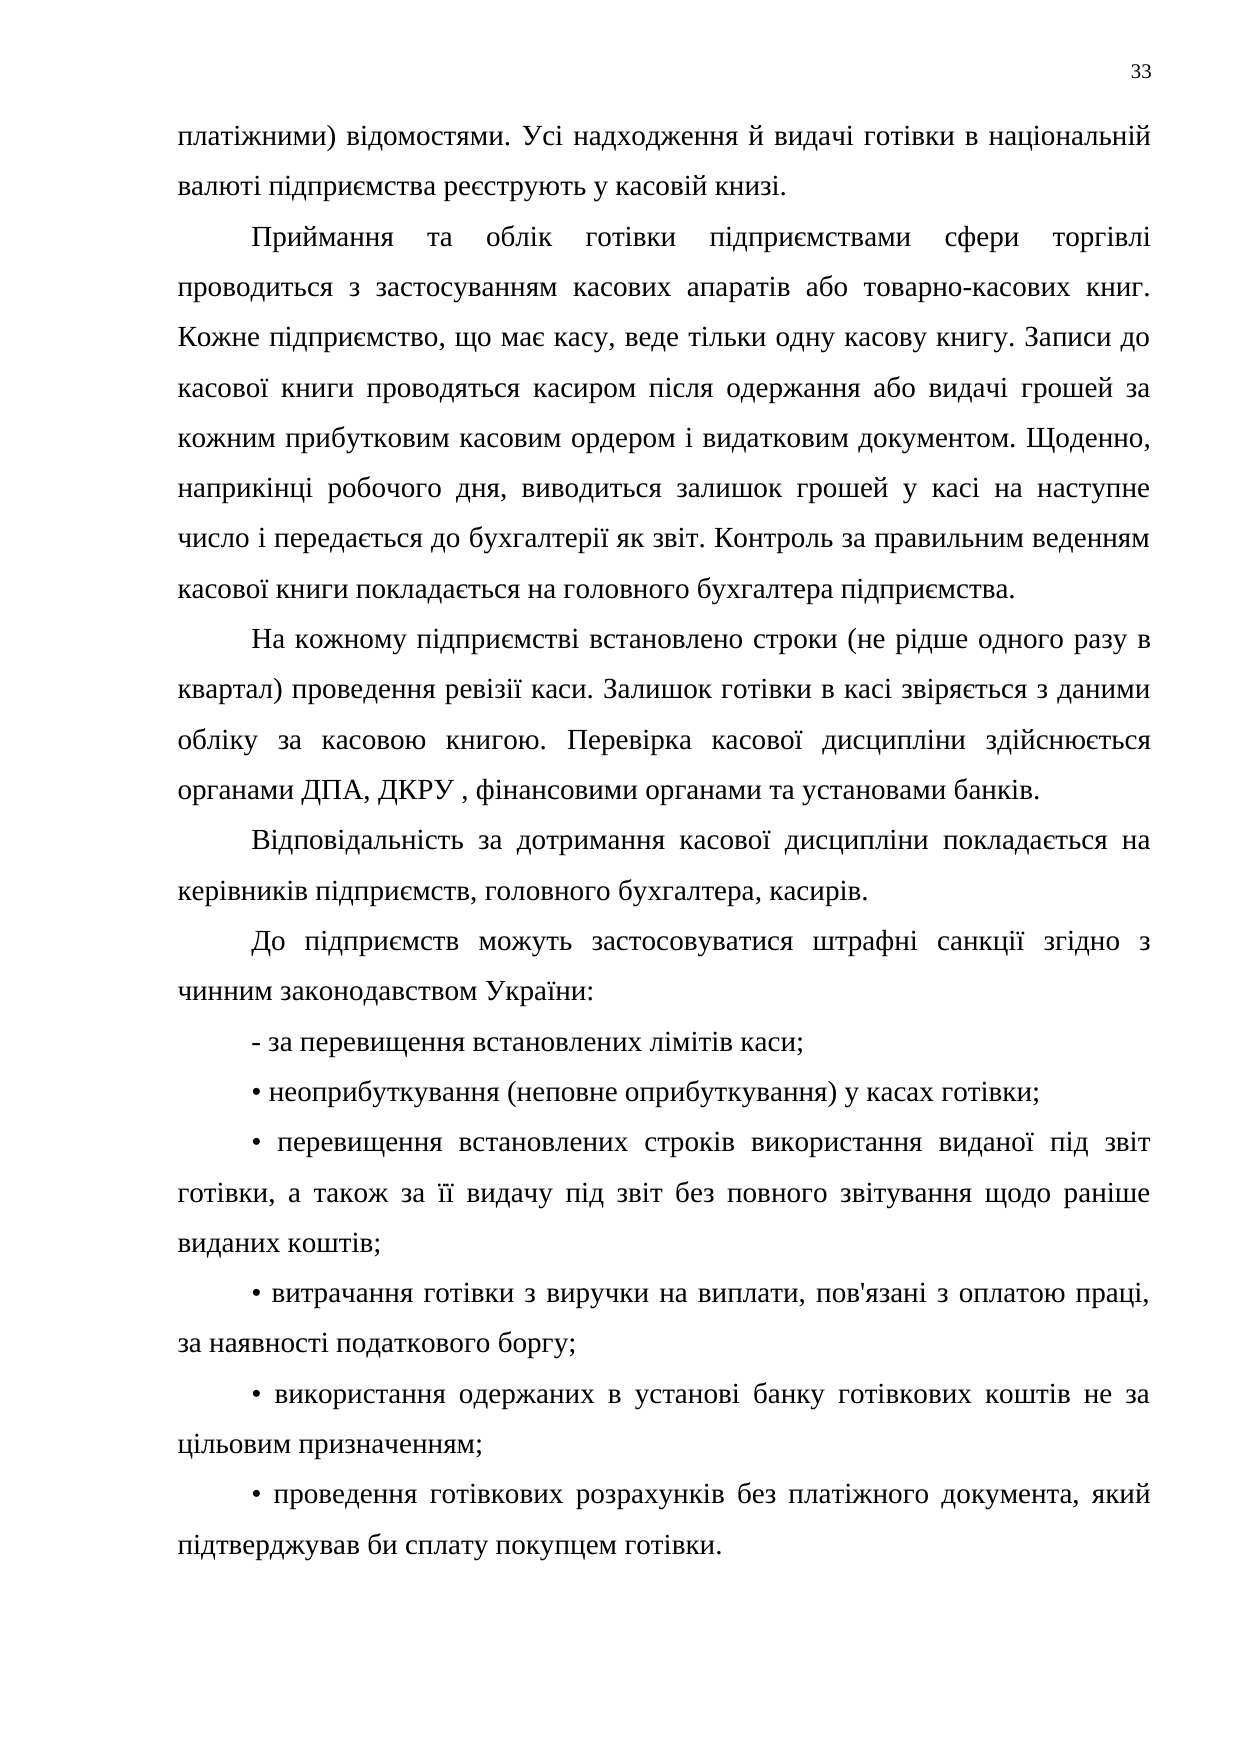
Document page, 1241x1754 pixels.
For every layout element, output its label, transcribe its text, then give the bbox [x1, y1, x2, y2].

text • перевищення встановлених строків використання виданої під звіт готівки, а також за її видачу під звіт без повного звітування щодо раніше виданих коштів; [177, 1124, 1152, 1258]
text - за перевищення встановлених лімітів каси; [177, 1024, 1152, 1057]
text • витрачання готівки з виручки на виплати, пов'язані з оплатою праці, за наявності податкового боргу; [177, 1275, 1152, 1359]
text • проведення готівкових розрахунків без платіжного документа, який підтверджував би сплату покупцем готівки. [177, 1477, 1152, 1560]
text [177, 118, 1152, 202]
text На кожному підприємстві встановлено строки (не рідше одного разу в квартал) проведення ревізії каси. Залишок готівки в касі звіряється з даними обліку за касовою книгою. Перевірка касової дисципліни здійснюється органами ДПА, ДКРУ , фінансовими органами та установами банків. [177, 621, 1152, 806]
text Приймання та облік готівки підприємствами сфери торгівлі проводиться з застосуванням касових апаратів або товарно-касових книг. Кожне підприємство, що має касу, веде тільки одну касову книгу. Записи до касової книги проводяться касиром після одержання або видачі грошей за кожним прибутковим касовим ордером і видатковим документом. Щоденно, наприкінці робочого дня, виводиться залишок грошей у касі на наступне число і передається до бухгалтерії як звіт. Контроль за правильним веденням касової книги покладається на головного бухгалтера підприємства. [177, 219, 1152, 604]
text Відповідальність за дотримання касової дисципліни покладається на керівників підприємств, головного бухгалтера, касирів. [177, 822, 1152, 906]
text • використання одержаних в установі банку готівкових коштів не за цільовим призначенням; [177, 1376, 1152, 1460]
text До підприємств можуть застосовуватися штрафні санкції згідно з чинним законодавством України: [177, 923, 1152, 1007]
text • неоприбуткування (неповне оприбуткування) у касах готівки; [177, 1074, 1152, 1108]
